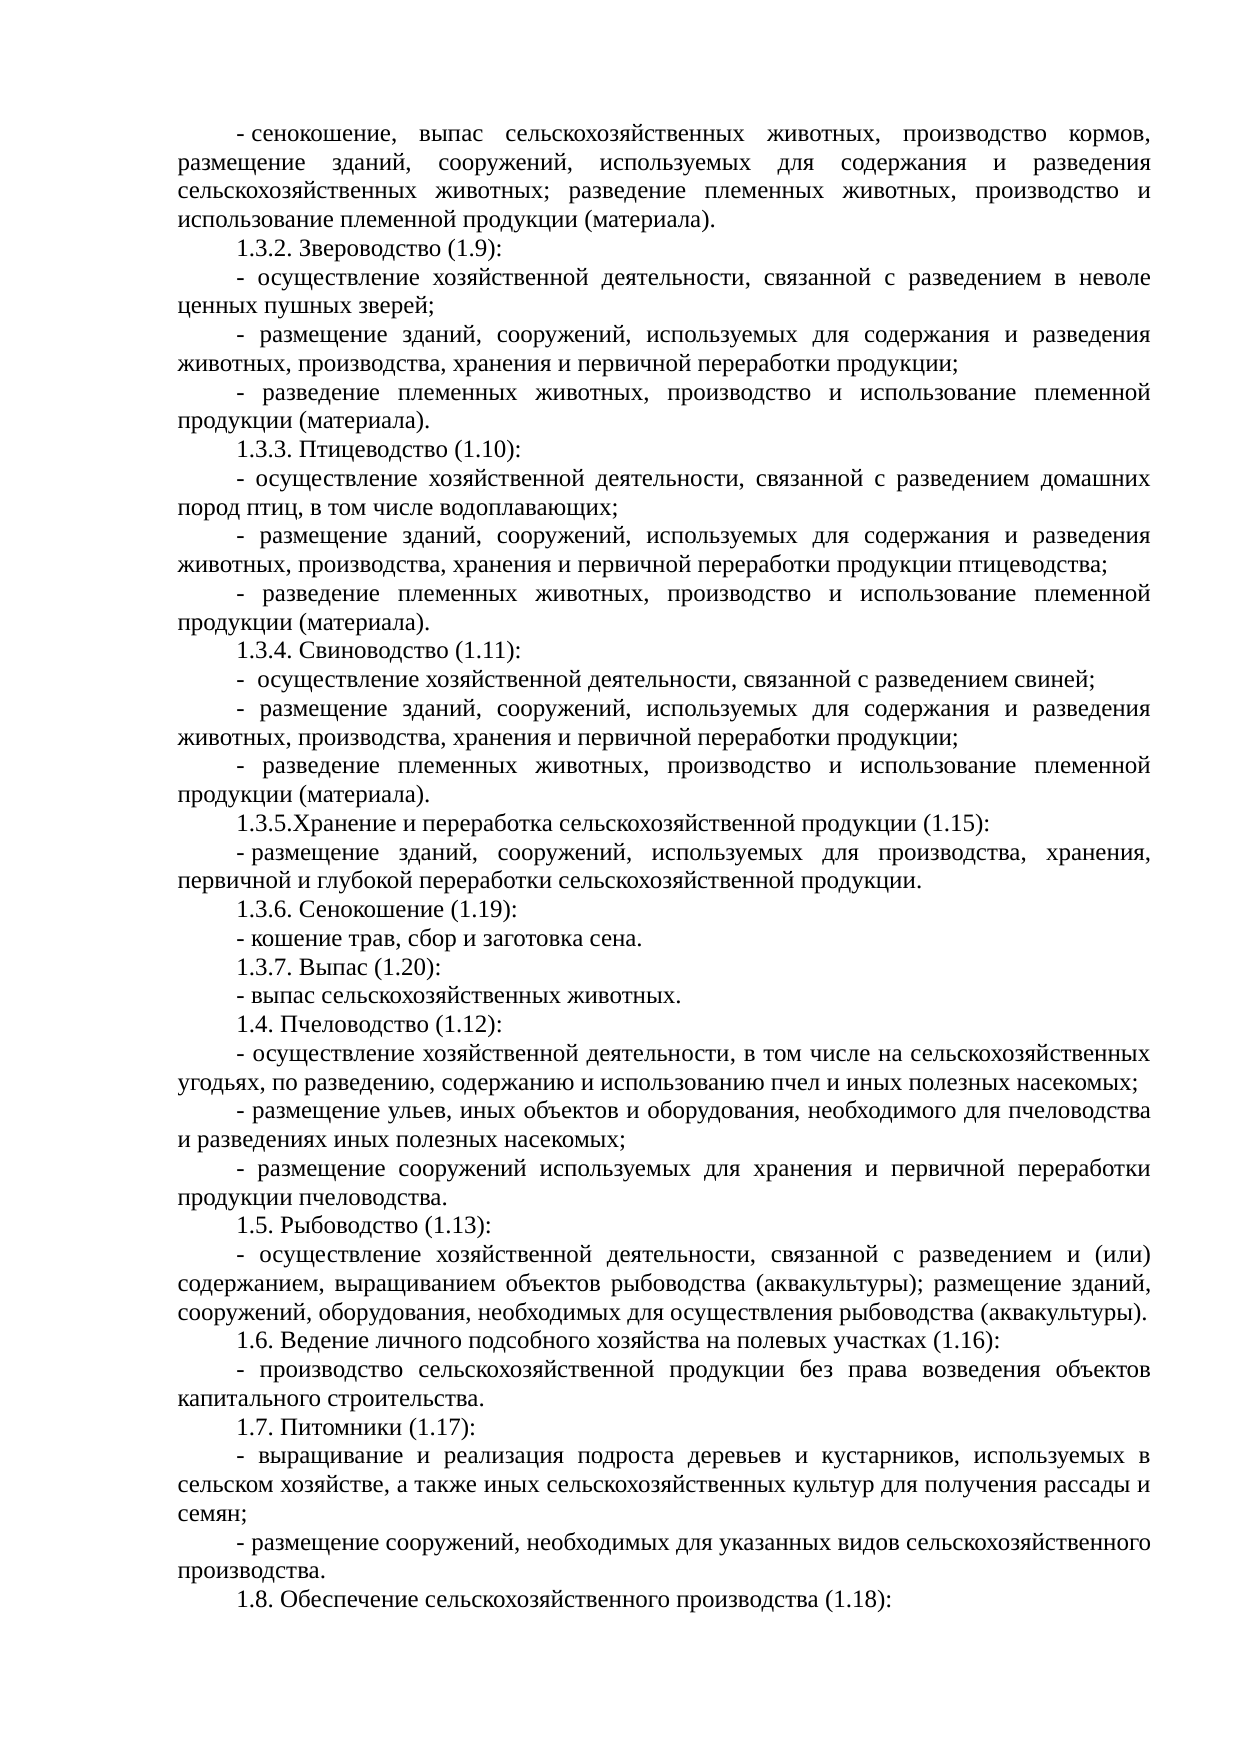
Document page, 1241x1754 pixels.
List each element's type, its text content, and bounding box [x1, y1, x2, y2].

text 1.4. Пчеловодство (1.12): [177, 1009, 1152, 1038]
text - размещение сооружений, необходимых для указанных видов сельскохозяйственного производства. [177, 1527, 1152, 1584]
text - размещение зданий, сооружений, используемых для содержания и разведения животных, производства, хранения и первичной переработки продукции; [177, 319, 1152, 377]
text - размещение зданий, сооружений, используемых для производства, хранения, первичной и глубокой переработки сельскохозяйственной продукции. [177, 837, 1152, 894]
text - размещение ульев, иных объектов и оборудования, необходимого для пчеловодства и разведениях иных полезных насекомых; [177, 1096, 1152, 1153]
text 1.3.7. Выпас (1.20): [177, 952, 1152, 981]
text - выращивание и реализация подроста деревьев и кустарников, используемых в сельском хозяйстве, а также иных сельскохозяйственных культур для получения рассады и семян; [177, 1441, 1152, 1527]
text 1.8. Обеспечение сельскохозяйственного производства (1.18): [177, 1584, 1152, 1613]
text - размещение зданий, сооружений, используемых для содержания и разведения животных, производства, хранения и первичной переработки продукции птицеводства; [177, 521, 1152, 578]
text - разведение племенных животных, производство и использование племенной продукции (материала). [177, 751, 1152, 808]
text - разведение племенных животных, производство и использование племенной продукции (материала). [177, 377, 1152, 434]
text 1.3.2. Звероводство (1.9): [177, 233, 1152, 262]
text 1.3.5.Хранение и переработка сельскохозяйственной продукции (1.15): [177, 808, 1152, 837]
text 1.3.6. Сенокошение (1.19): [177, 894, 1152, 923]
text - выпас сельскохозяйственных животных. [177, 981, 1152, 1009]
text - осуществление хозяйственной деятельности, связанной с разведением свиней; [177, 664, 1152, 693]
text 1.5. Рыбоводство (1.13): [177, 1211, 1152, 1239]
text - производство сельскохозяйственной продукции без права возведения объектов капитального строительства. [177, 1354, 1152, 1412]
text - осуществление хозяйственной деятельности, связанной с разведением в неволе ценных пушных зверей; [177, 262, 1152, 319]
text - осуществление хозяйственной деятельности, связанной с разведением домашних пород птиц, в том числе водоплавающих; [177, 463, 1152, 521]
text 1.7. Питомники (1.17): [177, 1412, 1152, 1441]
text - кошение трав, сбор и заготовка сена. [177, 923, 1152, 952]
text - размещение зданий, сооружений, используемых для содержания и разведения животных, производства, хранения и первичной переработки продукции; [177, 693, 1152, 751]
text 1.3.4. Свиноводство (1.11): [177, 636, 1152, 664]
text 1.3.3. Птицеводство (1.10): [177, 434, 1152, 463]
text - разведение племенных животных, производство и использование племенной продукции (материала). [177, 578, 1152, 636]
text - сенокошение, выпас сельскохозяйственных животных, производство кормов, размещение зданий, сооружений, используемых для содержания и разведения сельскохозяйственных животных; разведение племенных животных, производство и использование племенной продукции (материала). [177, 118, 1152, 233]
text - размещение сооружений используемых для хранения и первичной переработки продукции пчеловодства. [177, 1153, 1152, 1211]
text - осуществление хозяйственной деятельности, связанной с разведением и (или) содержанием, выращиванием объектов рыбоводства (аквакультуры); размещение зданий, сооружений, оборудования, необходимых для осуществления рыбоводства (аквакультуры). [177, 1239, 1152, 1326]
text - осуществление хозяйственной деятельности, в том числе на сельскохозяйственных угодьях, по разведению, содержанию и использованию пчел и иных полезных насекомых; [177, 1038, 1152, 1096]
text 1.6. Ведение личного подсобного хозяйства на полевых участках (1.16): [177, 1326, 1152, 1354]
